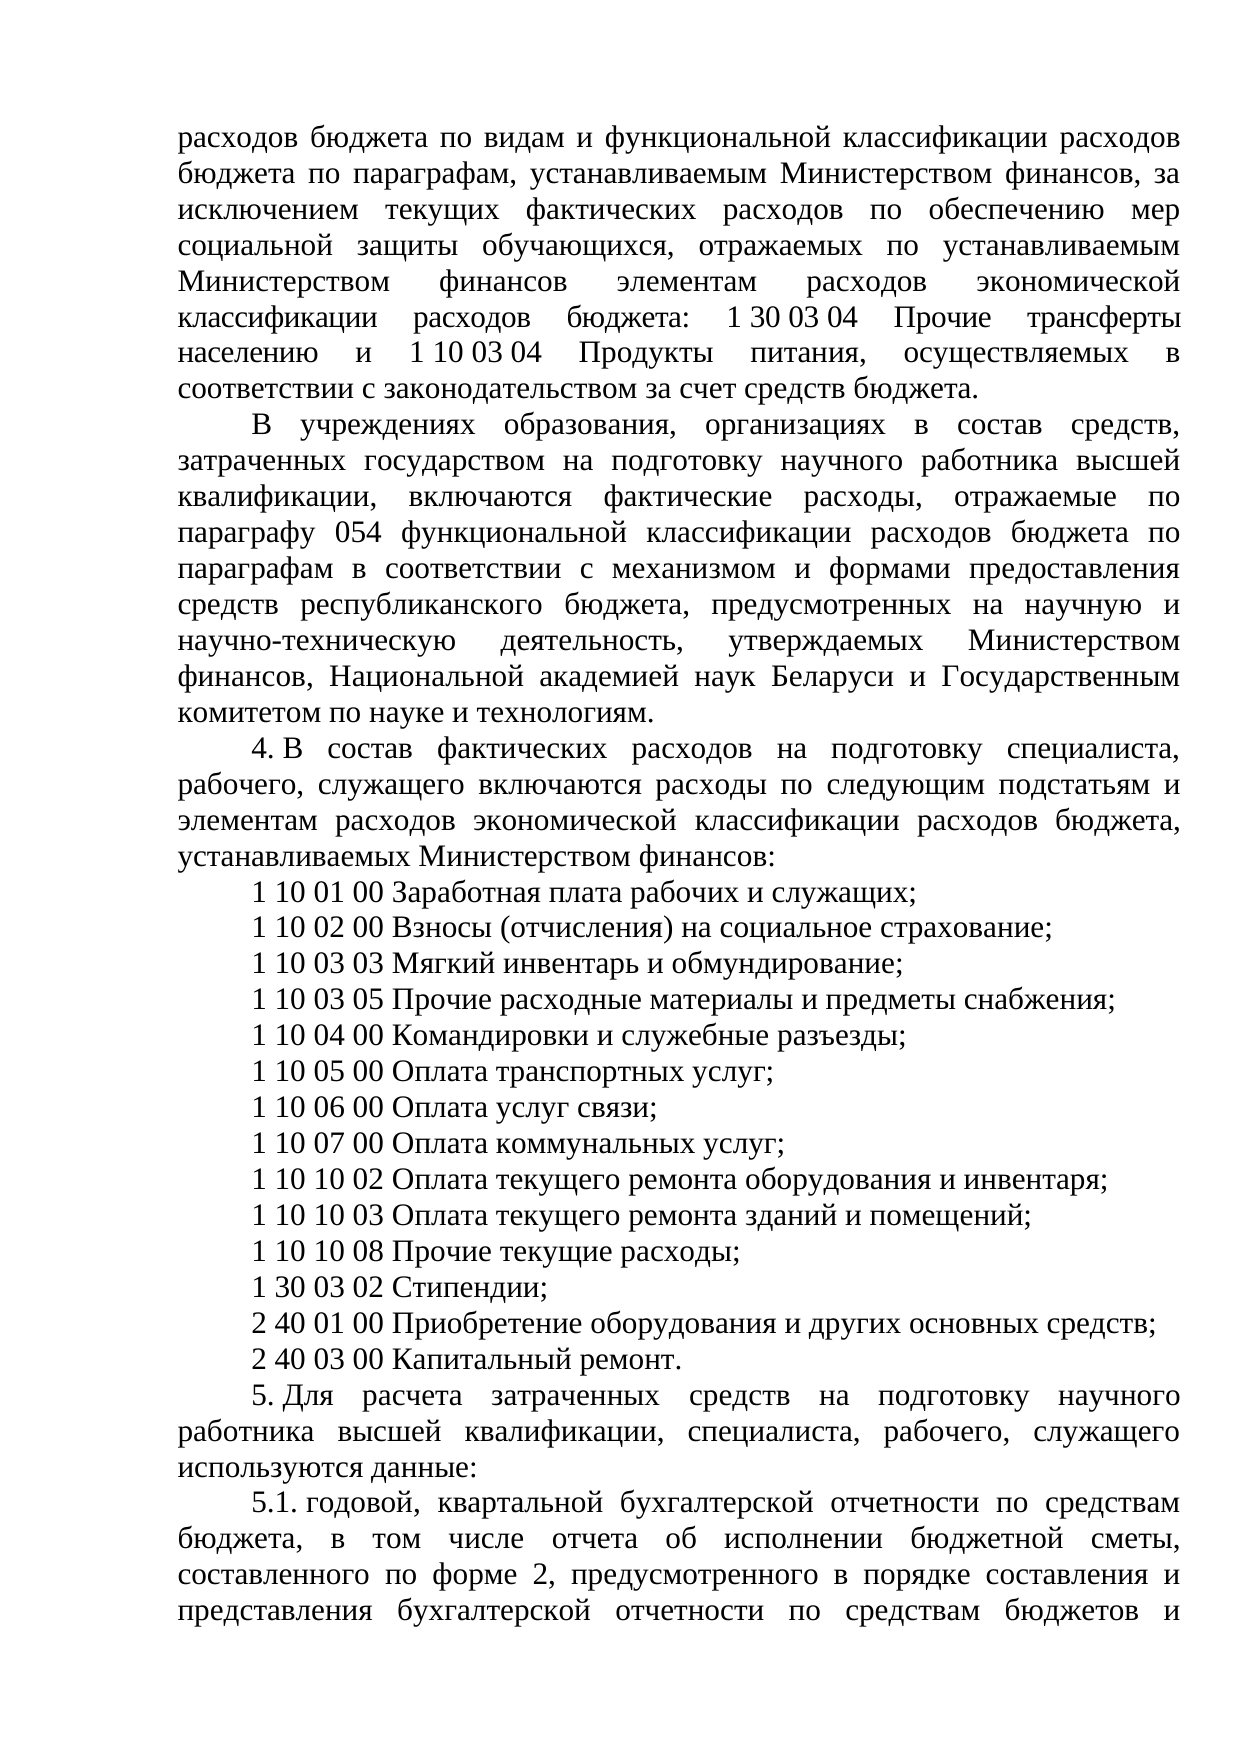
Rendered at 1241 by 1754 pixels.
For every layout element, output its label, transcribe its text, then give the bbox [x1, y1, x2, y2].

text 1 10 02 00 Взносы (отчисления) на социальное страхование; [177, 909, 1181, 945]
text 1 10 03 05 Прочие расходные материалы и предметы снабжения; [177, 981, 1181, 1017]
text 1 10 10 02 Оплата текущего ремонта оборудования и инвентаря; [177, 1160, 1181, 1196]
text 1 10 01 00 Заработная плата рабочих и служащих; [177, 873, 1181, 909]
text 2 40 03 00 Капитальный ремонт. [177, 1340, 1181, 1376]
text 5. Для расчета затраченных средств на подготовку научного работника высшей квалификации, специалиста, рабочего, служащего используются данные: [177, 1376, 1181, 1484]
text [177, 118, 1181, 406]
text 1 10 06 00 Оплата услуг связи; [177, 1088, 1181, 1124]
text 4. В состав фактических расходов на подготовку специалиста, рабочего, служащего включаются расходы по следующим подстатьям и элементам расходов экономической классификации расходов бюджета, устанавливаемых Министерством финансов: [177, 729, 1181, 873]
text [177, 1484, 1181, 1627]
text 2 40 01 00 Приобретение оборудования и других основных средств; [177, 1304, 1181, 1340]
text В учреждениях образования, организациях в состав средств, затраченных государством на подготовку научного работника высшей квалификации, включаются фактические расходы, отражаемые по параграфу 054 функциональной классификации расходов бюджета по параграфам в соответствии с механизмом и формами предоставления средств республиканского бюджета, предусмотренных на научную и научно-техническую деятельность, утверждаемых Министерством финансов, Национальной академией наук Беларуси и Государственным комитетом по науке и технологиям. [177, 406, 1181, 729]
text 1 10 05 00 Оплата транспортных услуг; [177, 1052, 1181, 1088]
text 1 10 10 03 Оплата текущего ремонта зданий и помещений; [177, 1196, 1181, 1232]
text 1 10 07 00 Оплата коммунальных услуг; [177, 1124, 1181, 1160]
text 1 10 04 00 Командировки и служебные разъезды; [177, 1017, 1181, 1052]
text 1 10 10 08 Прочие текущие расходы; [177, 1232, 1181, 1268]
text 1 30 03 02 Стипендии; [177, 1268, 1181, 1304]
text 1 10 03 03 Мягкий инвентарь и обмундирование; [177, 945, 1181, 981]
